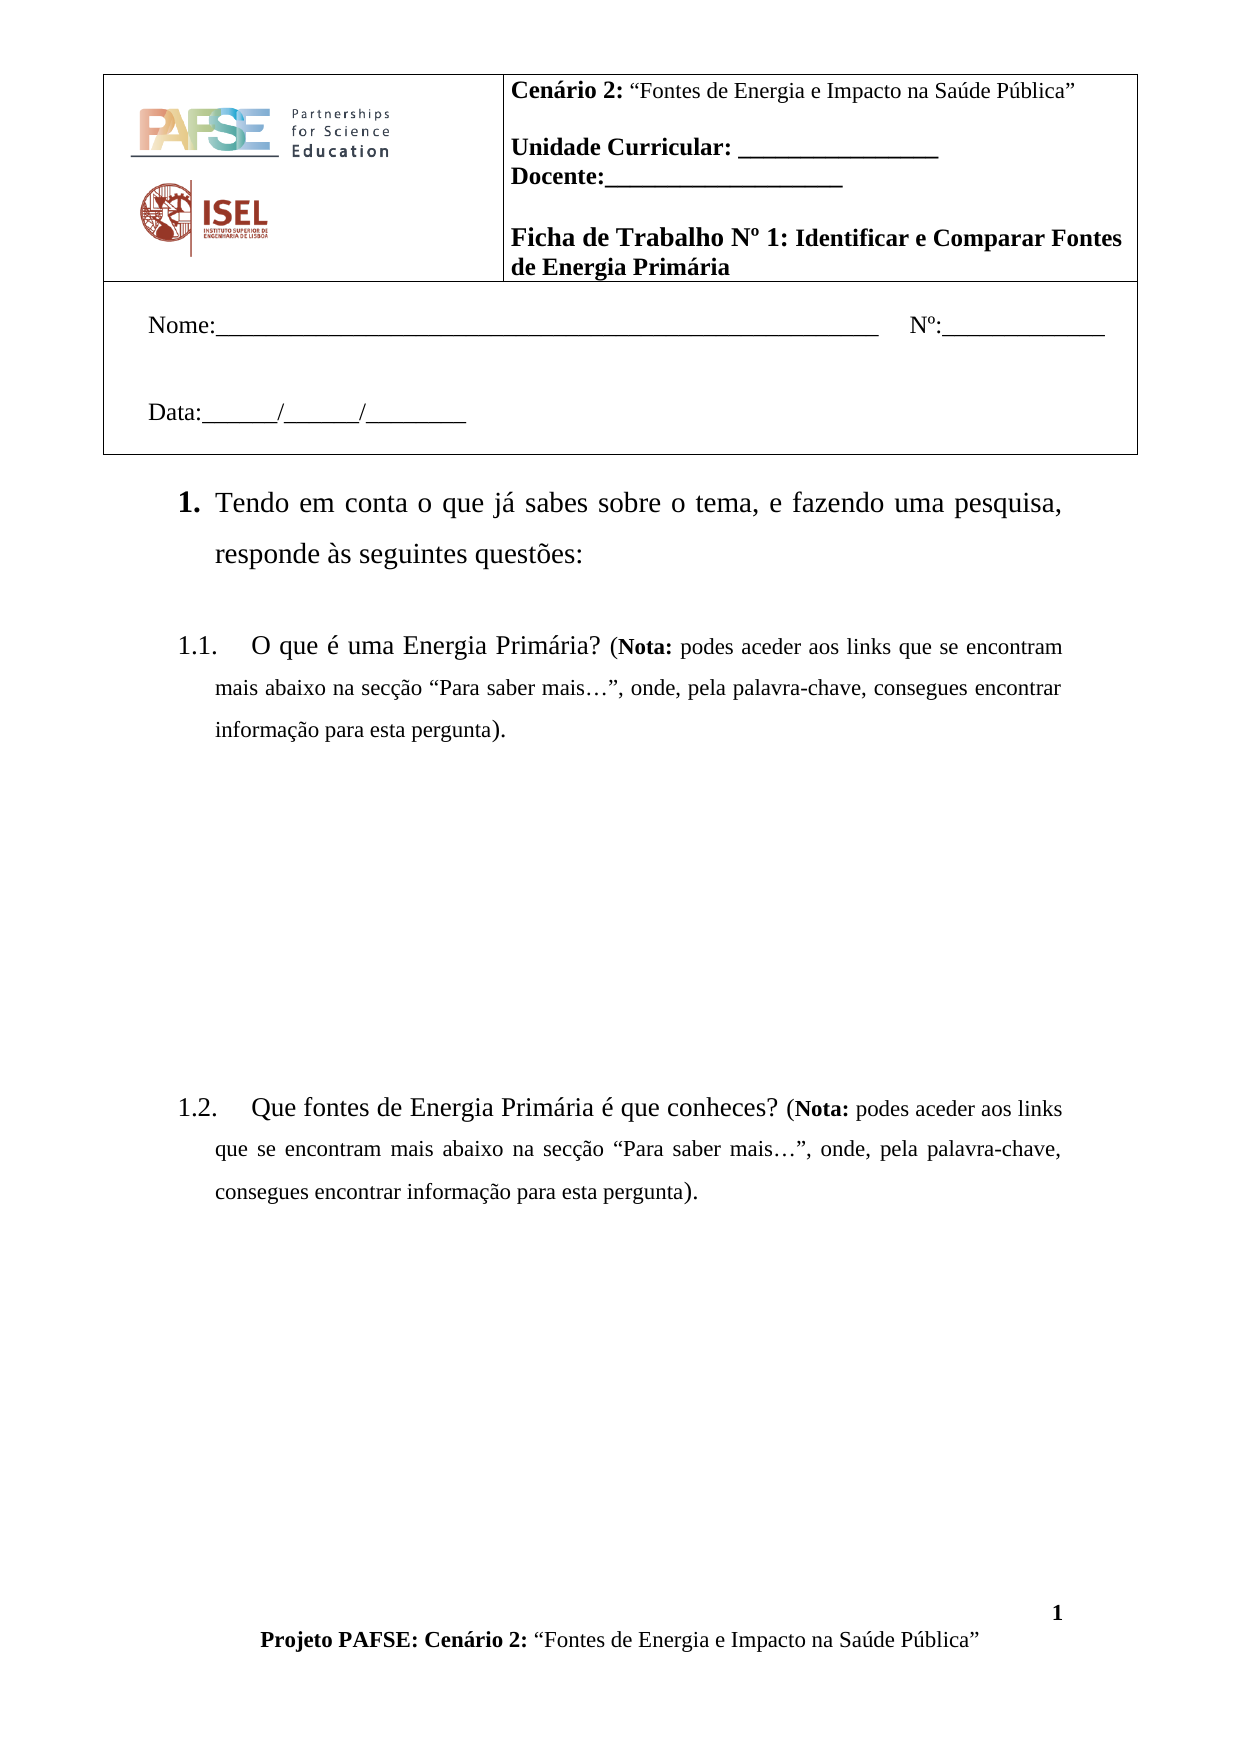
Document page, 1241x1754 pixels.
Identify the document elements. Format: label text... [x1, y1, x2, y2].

picture [140, 180, 268, 257]
picture [121, 95, 398, 173]
list Que fontes de Energia Primária é que conheces? (Nota: podes aceder aos links que se encontram mais abaixo na secção “Para saber mais…”, onde, pela palavra-chave, consegues encontrar informação para esta pergunta). [177, 1091, 1063, 1205]
list Tendo em conta o que já sabes sobre o tema, e fazendo uma pesquisa, responde às seguintes questões: [177, 483, 1063, 569]
list O que é uma Energia Primária? (Nota: podes aceder aos links que se encontram mais abaixo na secção “Para saber mais…”, onde, pela palavra-chave, consegues encontrar informação para esta pergunta). [177, 629, 1063, 743]
